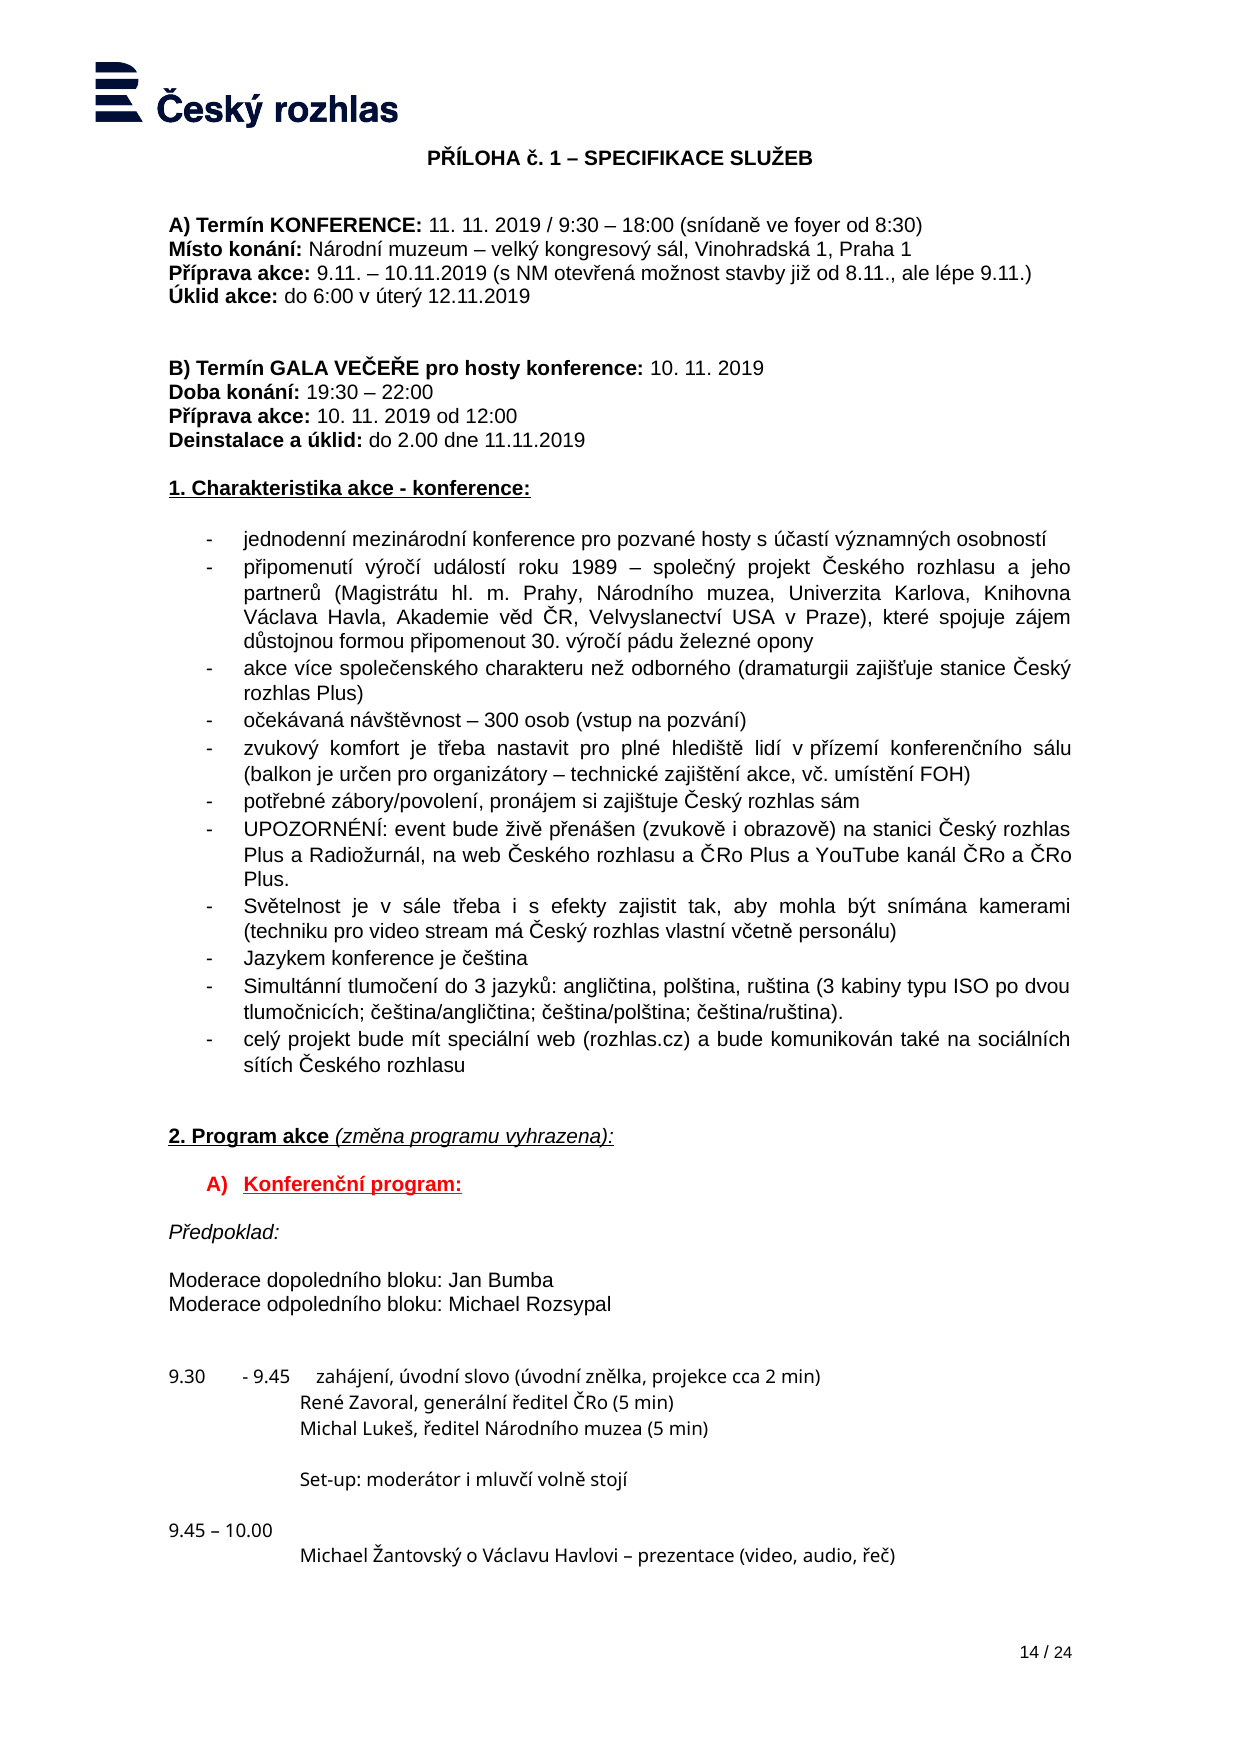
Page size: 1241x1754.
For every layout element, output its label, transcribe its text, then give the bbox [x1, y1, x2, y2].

text Moderace odpoledního bloku: Michael Rozsypal [168, 1292, 1072, 1316]
picture [95, 62, 398, 128]
text Moderace dopoledního bloku: Jan Bumba [168, 1268, 1072, 1292]
text Příprava akce: 10. 11. 2019 od 12:00 [168, 404, 1072, 428]
text Michael Žantovský o Václavu Havlovi – prezentace (video, audio, řeč) [256, 1542, 1072, 1568]
text Příprava akce: 9.11. – 10.11.2019 (s NM otevřená možnost stavby již od 8.11., ale lépe 9.11.) [168, 260, 1072, 284]
list Konferenční program: [206, 1172, 1072, 1196]
text René Zavoral, generální ředitel ČRo (5 min) [256, 1389, 1072, 1415]
text B) Termín GALA VEČEŘE pro hosty konference: 10. 11. 2019 [168, 356, 1072, 380]
text Předpoklad: [168, 1220, 1072, 1244]
text Deinstalace a úklid: do 2.00 dne 11.11.2019 [168, 428, 1072, 452]
list Simultánní tlumočení do 3 jazyků: angličtina, polština, ruština (3 kabiny typu ISO po dvou tlumočnicích; čeština/angličtina; čeština/polština; čeština/ruština). [206, 972, 1072, 1024]
text A) Termín KONFERENCE: 11. 11. 2019 / 9:30 – 18:00 (snídaně ve foyer od 8:30) [168, 212, 1072, 236]
list UPOZORNÉNÍ: event bude živě přenášen (zvukově i obrazově) na stanici Český rozhlas Plus a Radiožurnál, na web Českého rozhlasu a ČRo Plus a YouTube kanál ČRo a ČRo Plus. [206, 814, 1072, 891]
text PŘÍLOHA č. 1 – SPECIFIKACE SLUŽEB [168, 146, 1072, 170]
list akce více společenského charakteru než odborného (dramaturgii zajišťuje stanice Český rozhlas Plus) [206, 653, 1072, 705]
text 9.30 - 9.45 zahájení, úvodní slovo (úvodní znělka, projekce cca 2 min) [168, 1364, 1072, 1389]
list připomenutí výročí událostí roku 1989 – společný projekt Českého rozhlasu a jeho partnerů (Magistrátu hl. m. Prahy, Národního muzea, Univerzita Karlova, Knihovna Václava Havla, Akademie věd ČR, Velvyslanectví USA v Praze), které spojuje zájem důstojnou formou připomenout 30. výročí pádu železné opony [206, 552, 1072, 653]
text 2. Program akce (změna programu vyhrazena): [168, 1124, 1072, 1148]
list potřebné zábory/povolení, pronájem si zajištuje Český rozhlas sám [206, 786, 1072, 814]
list celý projekt bude mít speciální web (rozhlas.cz) a bude komunikován také na sociálních sítích Českého rozhlasu [206, 1024, 1072, 1076]
text Set-up: moderátor i mluvčí volně stojí [256, 1466, 1072, 1491]
list očekávaná návštěvnost – 300 osob (vstup na pozvání) [206, 705, 1072, 733]
text Michal Lukeš, ředitel Národního muzea (5 min) [256, 1415, 1072, 1440]
text 1. Charakteristika akce - konference: [168, 476, 1072, 500]
text 9.45 – 10.00 [168, 1517, 1072, 1542]
list jednodenní mezinárodní konference pro pozvané hosty s účastí významných osobností [206, 524, 1072, 552]
list Jazykem konference je čeština [206, 943, 1072, 972]
list Světelnost je v sále třeba i s efekty zajistit tak, aby mohla být snímána kamerami (techniku pro video stream má Český rozhlas vlastní včetně personálu) [206, 891, 1072, 943]
text Místo konání: Národní muzeum – velký kongresový sál, Vinohradská 1, Praha 1 [168, 236, 1072, 260]
text Úklid akce: do 6:00 v úterý 12.11.2019 [168, 284, 1072, 308]
list zvukový komfort je třeba nastavit pro plné hlediště lidí v přízemí konferenčního sálu (balkon je určen pro organizátory – technické zajištění akce, vč. umístění FOH) [206, 733, 1072, 786]
text Doba konání: 19:30 – 22:00 [168, 380, 1072, 404]
